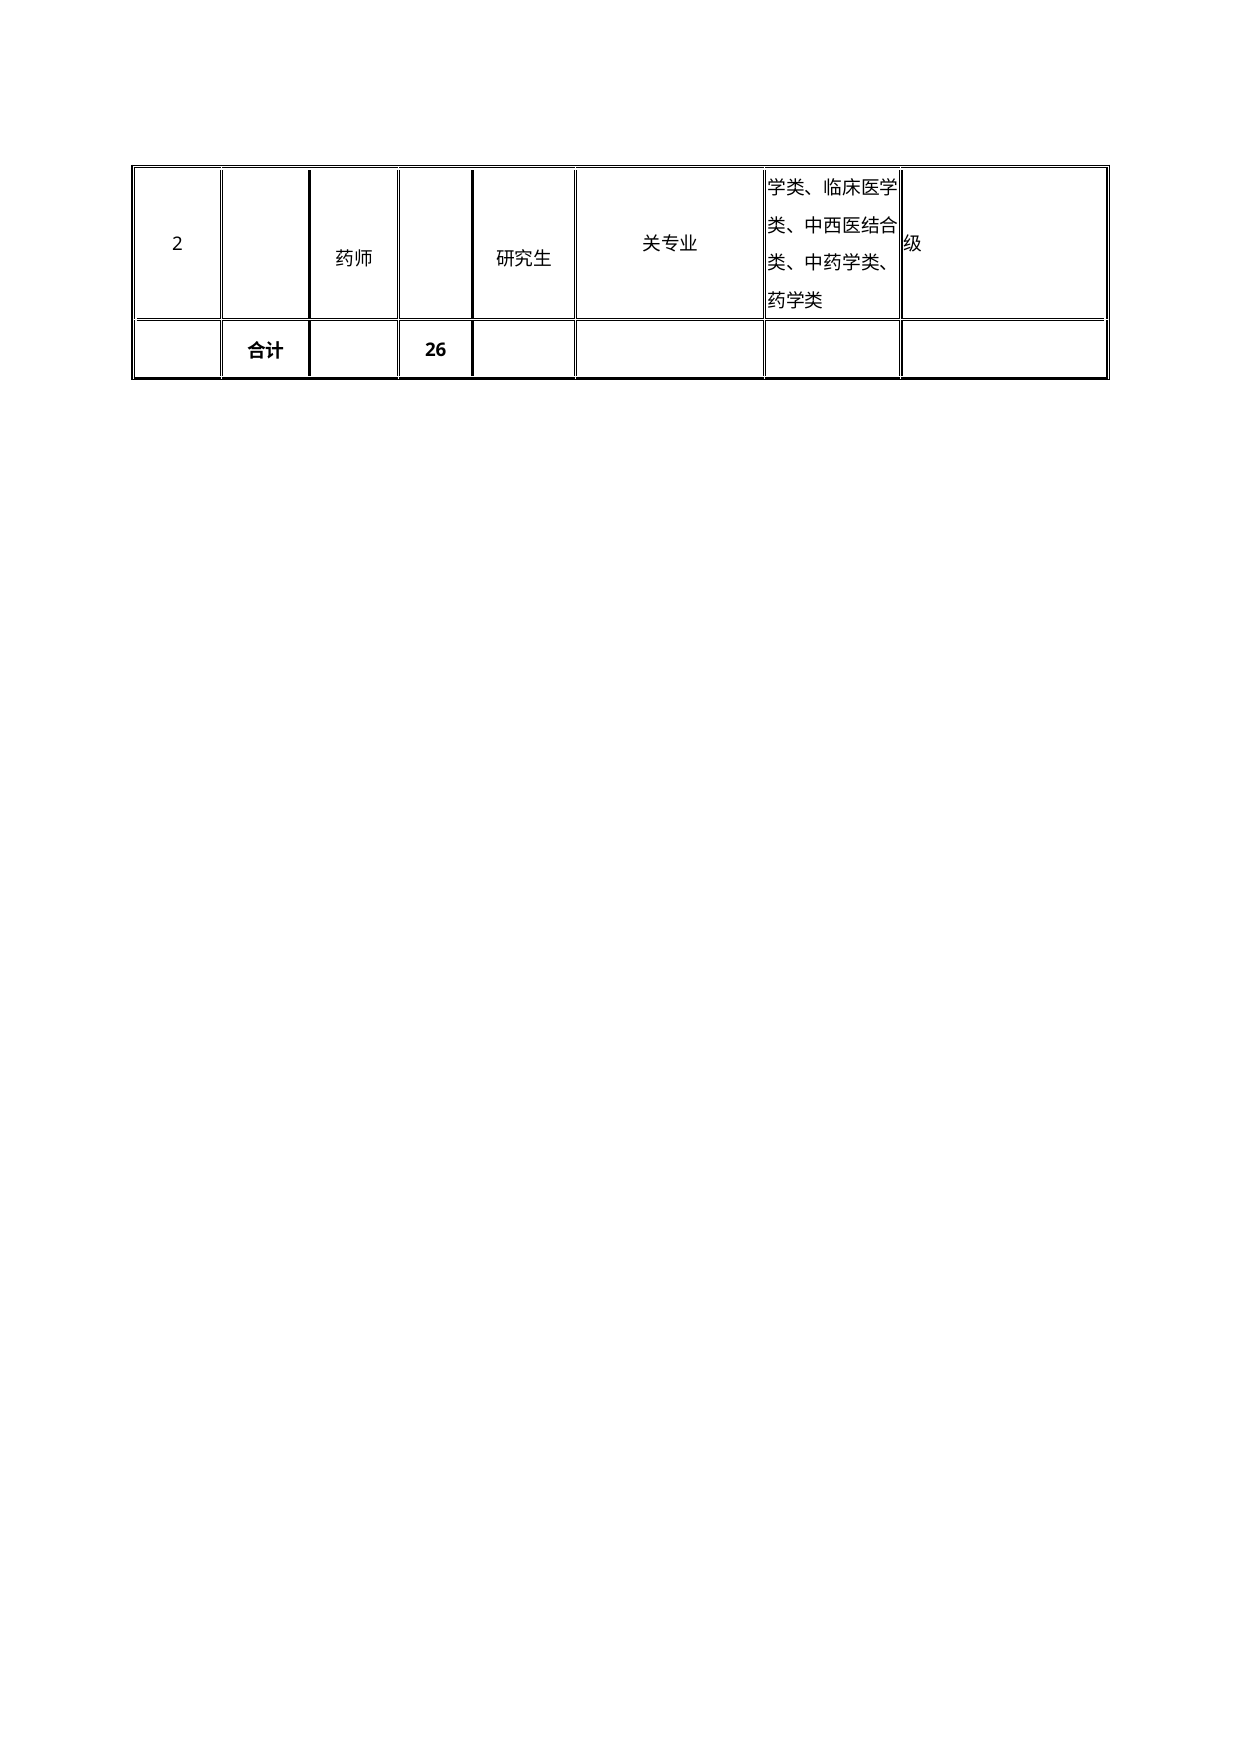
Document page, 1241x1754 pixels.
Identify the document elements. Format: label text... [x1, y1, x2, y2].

table_cell 1 [399, 168, 472, 318]
table_cell 合计 [222, 321, 309, 377]
table_cell 博士 研究生 [472, 168, 576, 318]
table_cell [133, 318, 222, 377]
table_cell [576, 321, 765, 377]
table_cell 中药学类、药学类相关专业 [576, 168, 765, 318]
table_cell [765, 166, 901, 318]
table_cell 专技岗 药师 [309, 168, 399, 318]
table_cell [901, 318, 1108, 377]
table_cell [472, 321, 576, 377]
table_cell 药学部 [222, 168, 309, 318]
table_cell 20207122 [135, 168, 222, 318]
table_cell 2020届毕业生；英语六级 [901, 168, 1106, 318]
table_cell [765, 318, 901, 377]
table_cell 26 [399, 321, 472, 377]
table_cell [309, 321, 399, 377]
